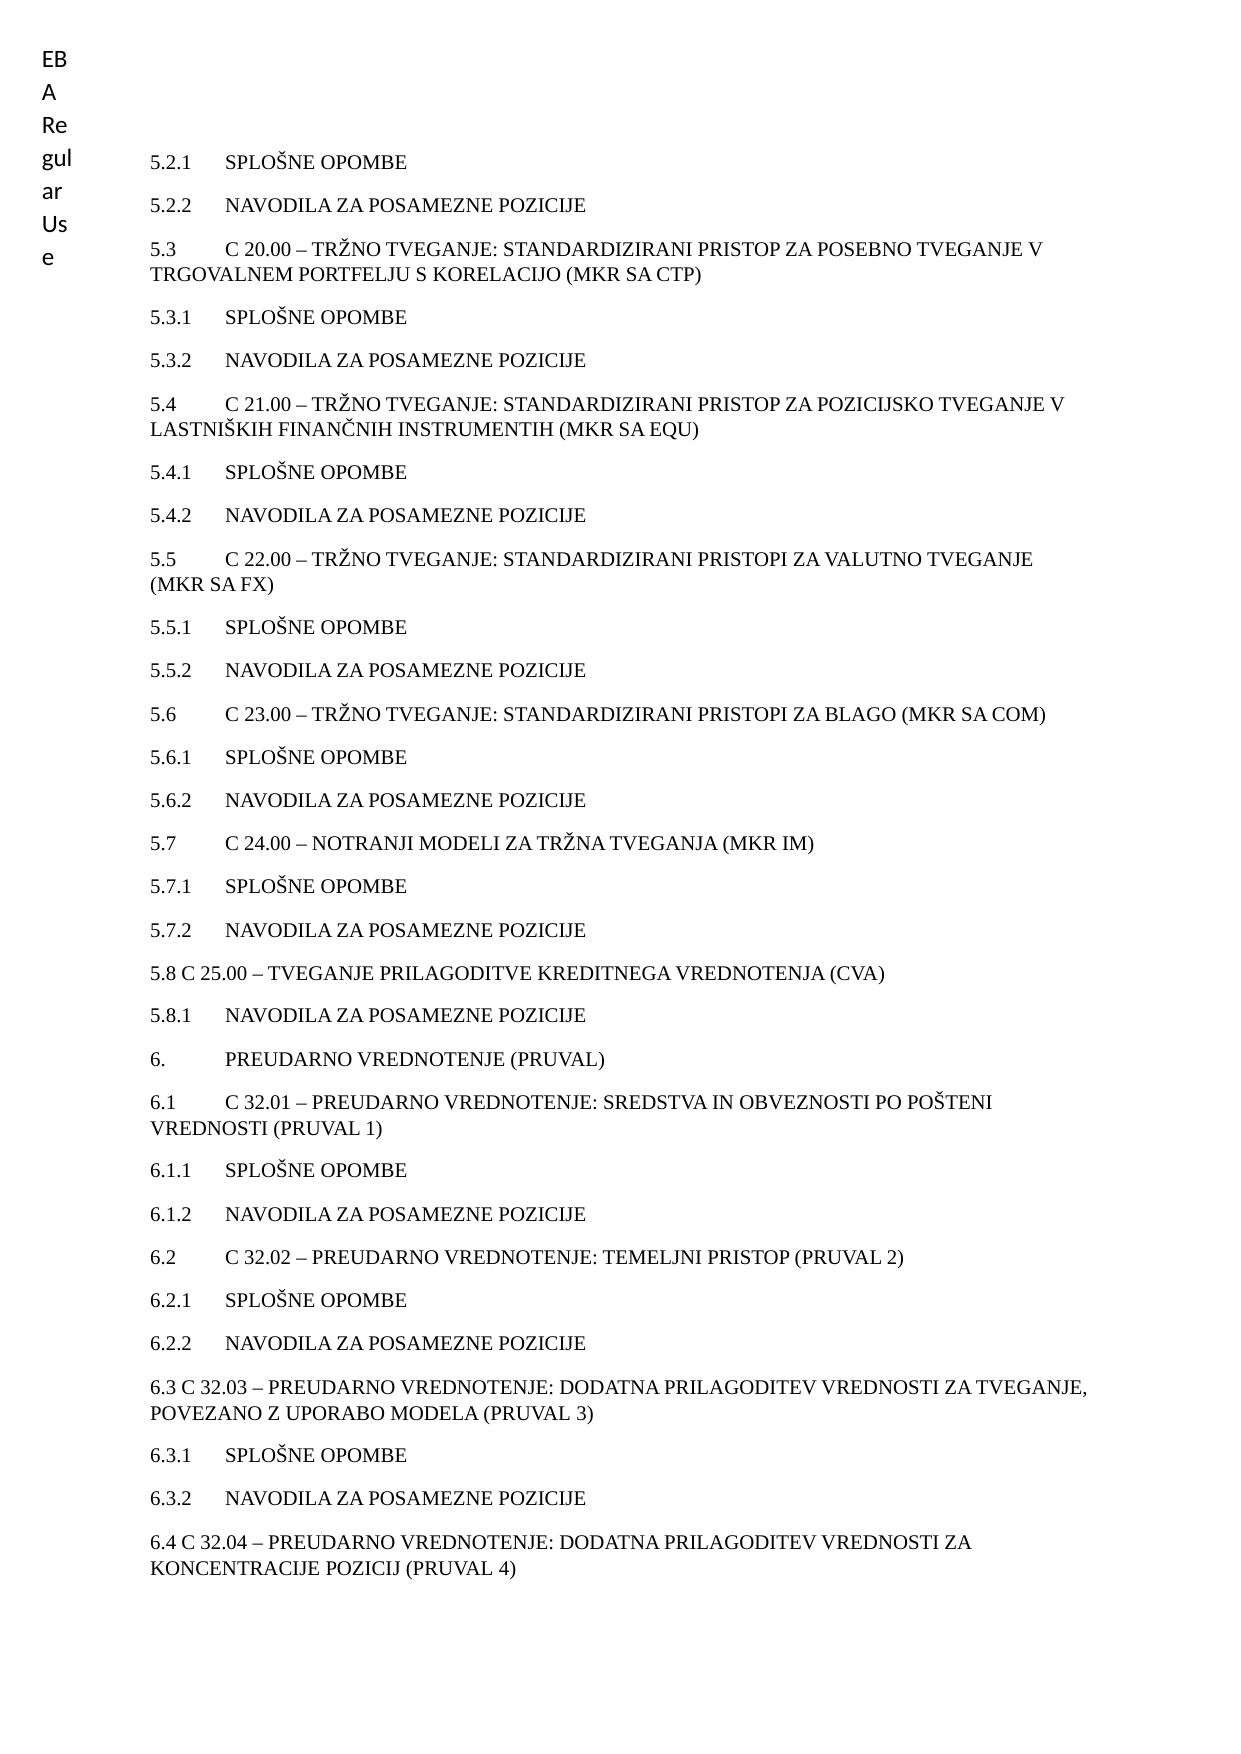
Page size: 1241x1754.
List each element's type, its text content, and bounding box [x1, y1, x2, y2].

text 5.5.1 SPLOŠNE OPOMBE [150, 615, 1090, 639]
text 6.1.2 NAVODILA ZA POSAMEZNE POZICIJE [150, 1202, 1090, 1226]
text 6. PREUDARNO VREDNOTENJE (PRUVAL) [150, 1047, 1090, 1071]
text 5.6 C 23.00 – TRŽNO TVEGANJE: STANDARDIZIRANI PRISTOPI ZA BLAGO (MKR SA COM) [150, 701, 1090, 726]
text 6.4 C 32.04 – PREUDARNO VREDNOTENJE: DODATNA PRILAGODITEV VREDNOSTI ZA KONCENTRACIJE POZICIJ (PRUVAL 4) [150, 1529, 1090, 1579]
text 5.7.1 SPLOŠNE OPOMBE [150, 874, 1090, 898]
text 5.4 C 21.00 – TRŽNO TVEGANJE: STANDARDIZIRANI PRISTOP ZA POZICIJSKO TVEGANJE V LASTNIŠKIH FINANČNIH INSTRUMENTIH (MKR SA EQU) [150, 391, 1090, 441]
text 5.2.2 NAVODILA ZA POSAMEZNE POZICIJE [150, 193, 1090, 217]
text 5.3.1 SPLOŠNE OPOMBE [150, 305, 1090, 329]
text 6.2 C 32.02 – PREUDARNO VREDNOTENJE: TEMELJNI PRISTOP (PRUVAL 2) [150, 1245, 1090, 1269]
text 5.4.1 SPLOŠNE OPOMBE [150, 460, 1090, 484]
text 5.7.2 NAVODILA ZA POSAMEZNE POZICIJE [150, 918, 1090, 942]
text 6.3.1 SPLOŠNE OPOMBE [150, 1443, 1090, 1467]
text 5.8.1 NAVODILA ZA POSAMEZNE POZICIJE [150, 1003, 1090, 1027]
text 6.2.2 NAVODILA ZA POSAMEZNE POZICIJE [150, 1331, 1090, 1355]
text 5.5 C 22.00 – TRŽNO TVEGANJE: STANDARDIZIRANI PRISTOPI ZA VALUTNO TVEGANJE (MKR SA FX) [150, 546, 1090, 596]
text 5.2.1 SPLOŠNE OPOMBE [150, 150, 1090, 174]
text 5.5.2 NAVODILA ZA POSAMEZNE POZICIJE [150, 658, 1090, 682]
text 5.6.2 NAVODILA ZA POSAMEZNE POZICIJE [150, 788, 1090, 812]
text 5.4.2 NAVODILA ZA POSAMEZNE POZICIJE [150, 503, 1090, 527]
text 5.6.1 SPLOŠNE OPOMBE [150, 745, 1090, 769]
text 5.8 C 25.00 – TVEGANJE PRILAGODITVE KREDITNEGA VREDNOTENJA (CVA) [150, 961, 1090, 985]
text 6.3.2 NAVODILA ZA POSAMEZNE POZICIJE [150, 1486, 1090, 1510]
text 6.2.1 SPLOŠNE OPOMBE [150, 1288, 1090, 1312]
text 6.1 C 32.01 – PREUDARNO VREDNOTENJE: SREDSTVA IN OBVEZNOSTI PO POŠTENI VREDNOSTI (PRUVAL 1) [150, 1090, 1090, 1140]
text 5.3.2 NAVODILA ZA POSAMEZNE POZICIJE [150, 348, 1090, 372]
text 6.1.1 SPLOŠNE OPOMBE [150, 1158, 1090, 1182]
text 5.7 C 24.00 – NOTRANJI MODELI ZA TRŽNA TVEGANJA (MKR IM) [150, 831, 1090, 855]
text 6.3 C 32.03 – PREUDARNO VREDNOTENJE: DODATNA PRILAGODITEV VREDNOSTI ZA TVEGANJE, POVEZANO Z UPORABO MODELA (PRUVAL 3) [150, 1374, 1090, 1424]
text 5.3 C 20.00 – TRŽNO TVEGANJE: STANDARDIZIRANI PRISTOP ZA POSEBNO TVEGANJE V TRGOVALNEM PORTFELJU S KORELACIJO (MKR SA CTP) [150, 236, 1090, 286]
